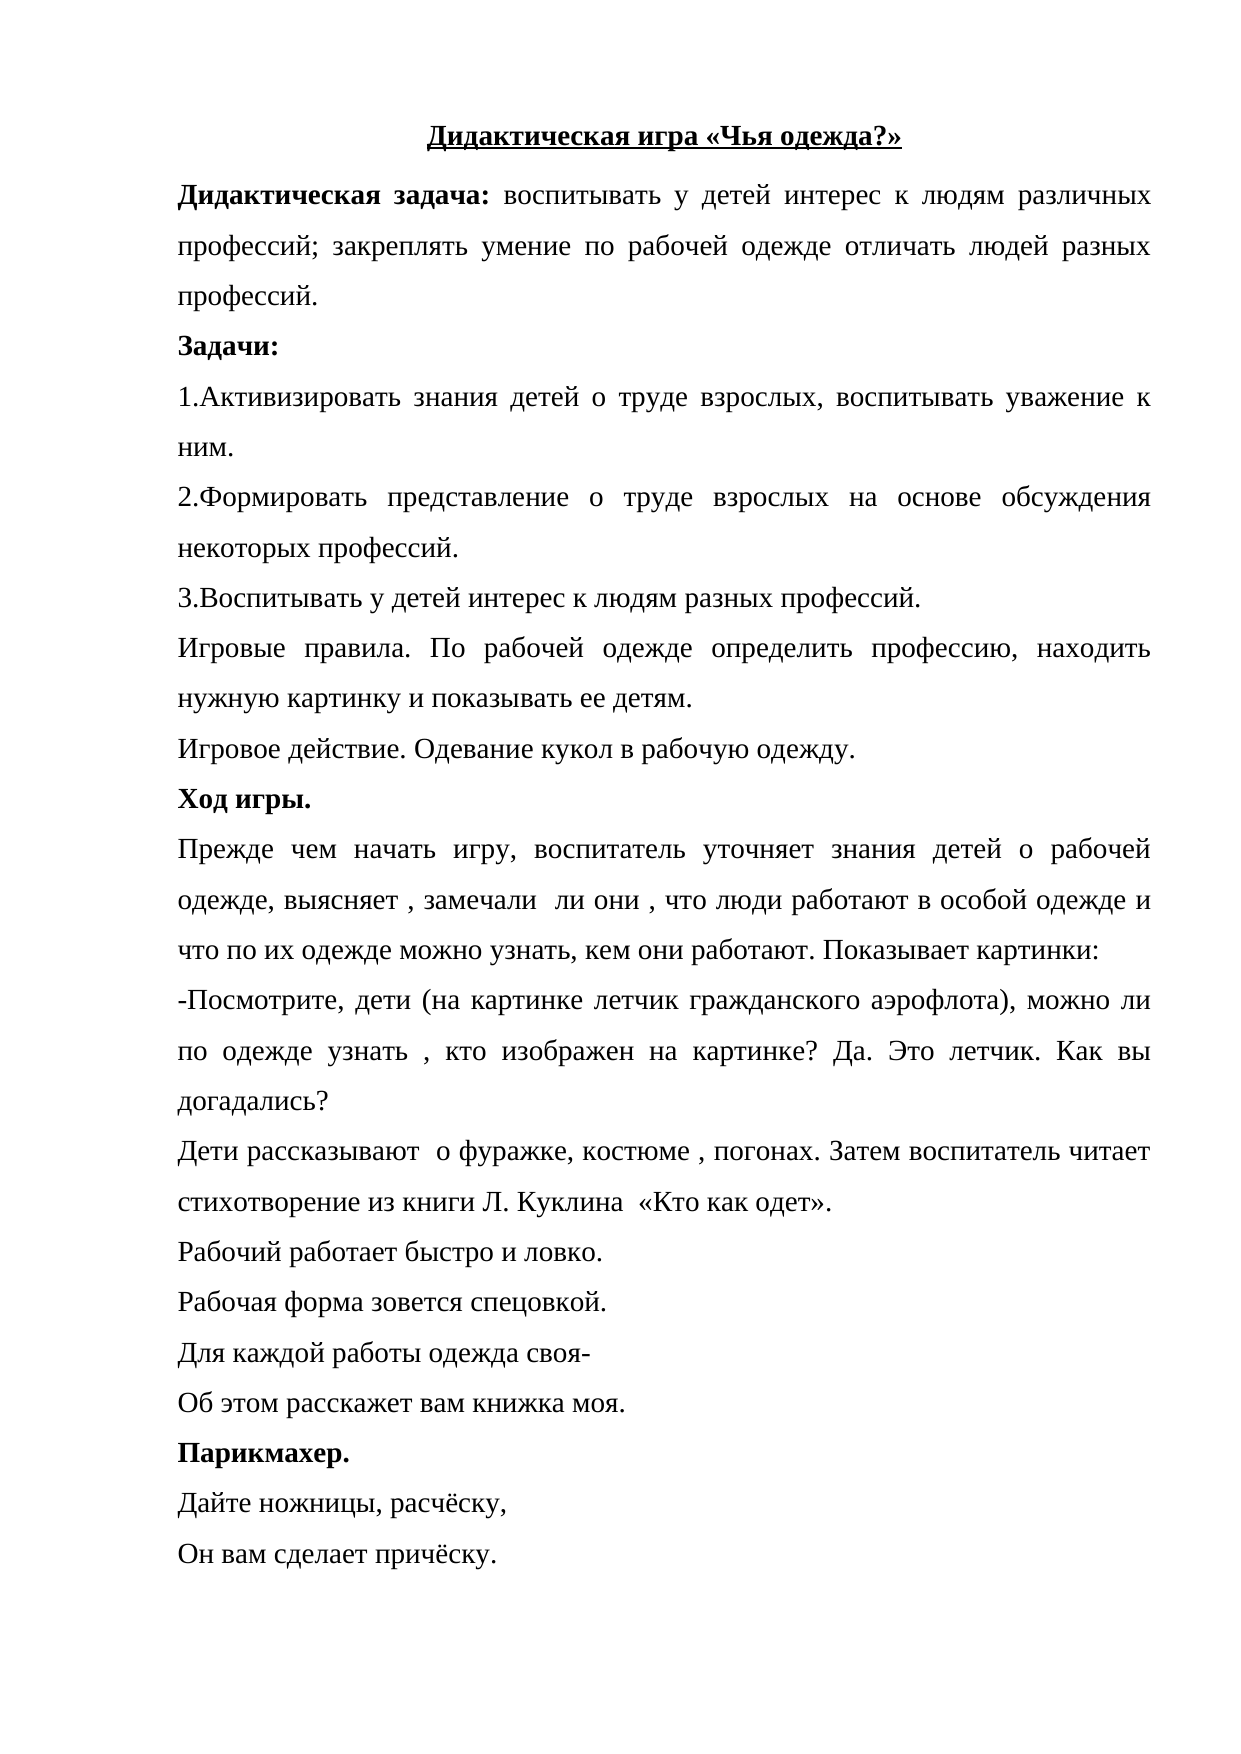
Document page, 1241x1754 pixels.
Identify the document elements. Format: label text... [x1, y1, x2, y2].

text Для каждой работы одежда своя- [177, 1335, 1152, 1368]
text Рабочий работает быстро и ловко. [177, 1234, 1152, 1268]
text Рабочая форма зовется спецовкой. [177, 1284, 1152, 1318]
text Ход игры. [177, 781, 1152, 815]
text Парикмахер. [177, 1435, 1152, 1469]
text Об этом расскажет вам книжка моя. [177, 1385, 1152, 1418]
text Игровые правила. По рабочей одежде определить профессию, находить нужную картинку и показывать ее детям. [177, 630, 1152, 714]
text 1.Активизировать знания детей о труде взрослых, воспитывать уважение к ним. [177, 379, 1152, 463]
text Дидактическая задача: воспитывать у детей интерес к людям различных профессий; закреплять умение по рабочей одежде отличать людей разных профессий. [177, 177, 1152, 312]
text 3.Воспитывать у детей интерес к людям разных профессий. [177, 580, 1152, 613]
text 2.Формировать представление о труде взрослых на основе обсуждения некоторых профессий. [177, 479, 1152, 563]
text Дидактическая игра «Чья одежда?» [177, 118, 1152, 152]
text Задачи: [177, 328, 1152, 362]
text Прежде чем начать игру, воспитатель уточняет знания детей о рабочей одежде, выясняет , замечали ли они , что люди работают в особой одежде и что по их одежде можно узнать, кем они работают. Показывает картинки: [177, 832, 1152, 966]
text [177, 1486, 1152, 1569]
text -Посмотрите, дети (на картинке летчик гражданского аэрофлота), можно ли по одежде узнать , кто изображен на картинке? Да. Это летчик. Как вы догадались? [177, 982, 1152, 1117]
text Игровое действие. Одевание кукол в рабочую одежду. [177, 731, 1152, 764]
text Дети рассказывают о фуражке, костюме , погонах. Затем воспитатель читает стихотворение из книги Л. Куклина «Кто как одет». [177, 1133, 1152, 1217]
